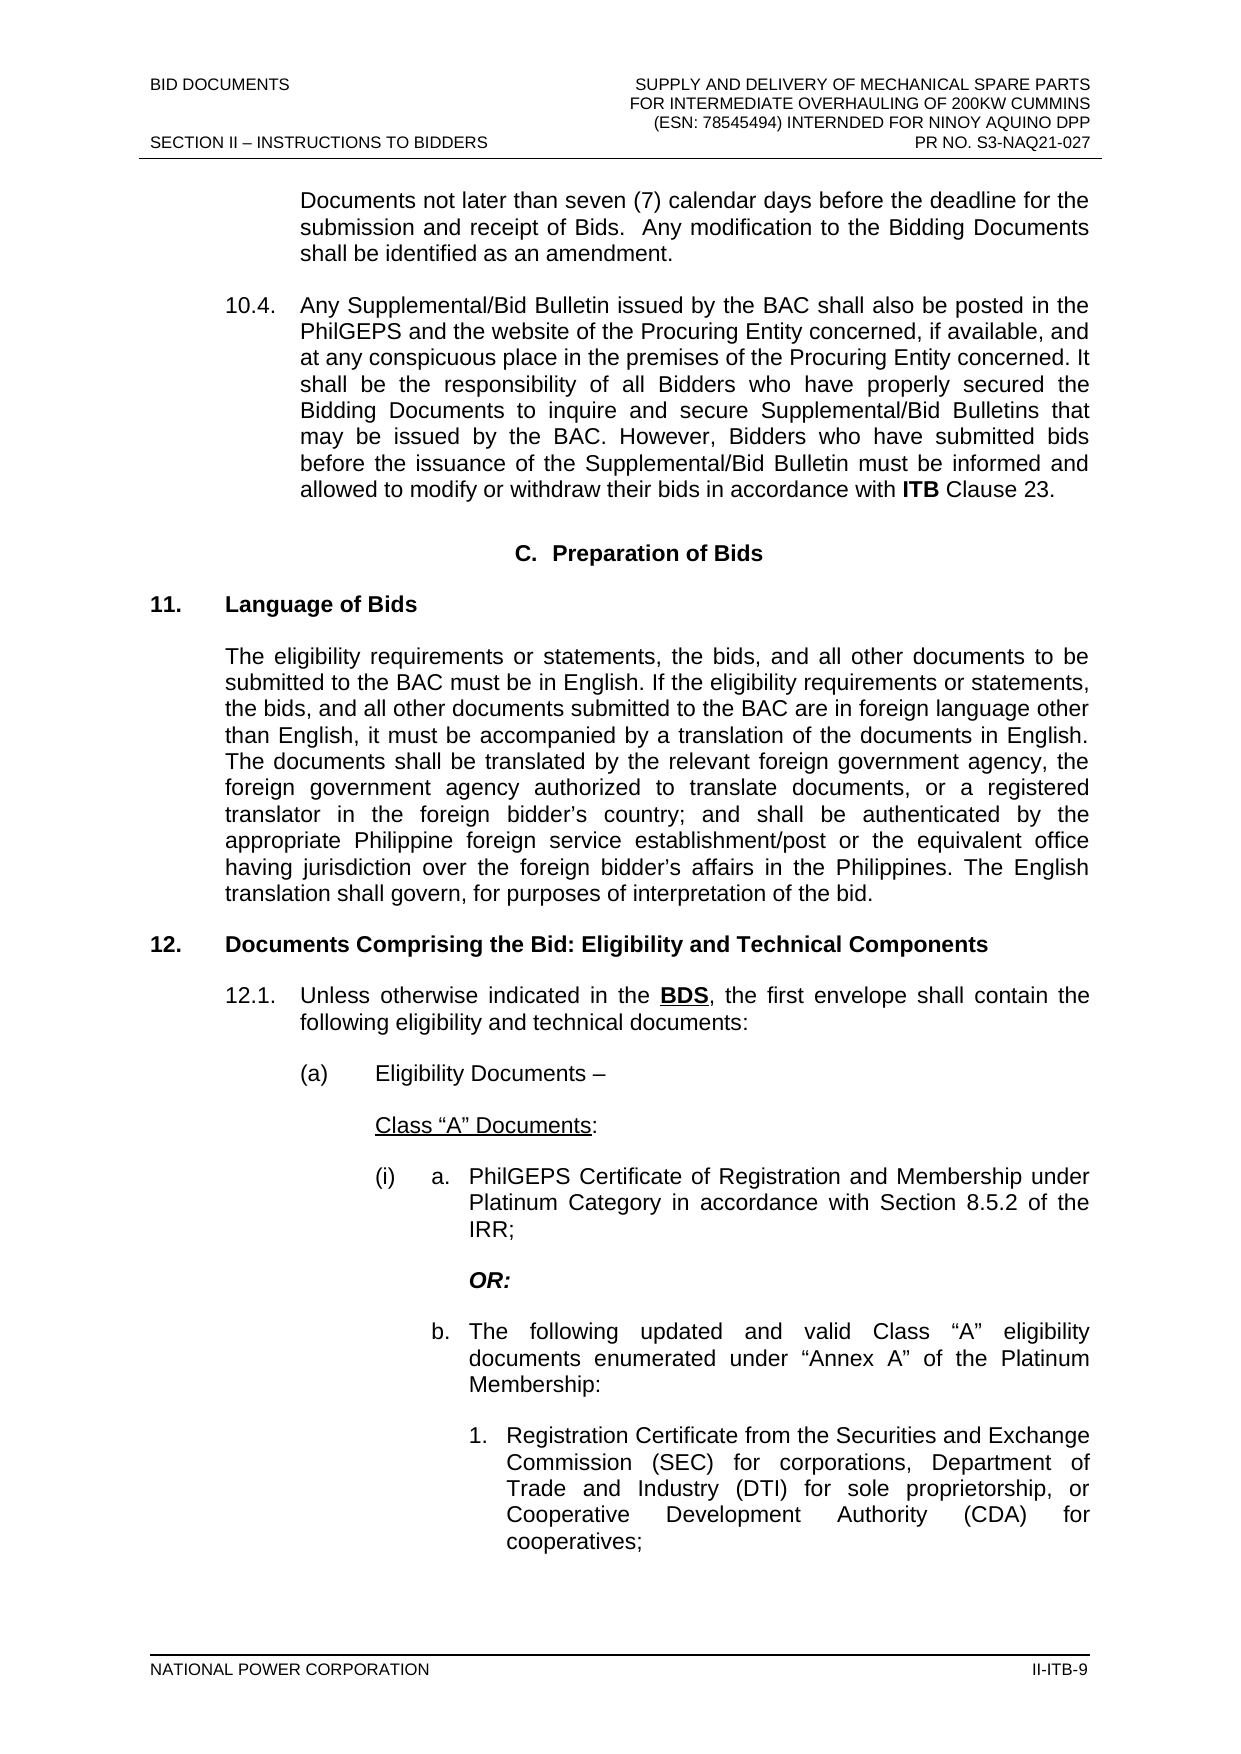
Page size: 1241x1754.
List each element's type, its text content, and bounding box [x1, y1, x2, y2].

list Unless otherwise indicated in the BDS, the first envelope shall contain the following eligibility and technical documents: [225, 982, 1090, 1035]
list Class “A” Documents: [300, 1112, 1090, 1138]
list The eligibility requirements or statements, the bids, and all other documents to be submitted to the BAC must be in English. If the eligibility requirements or statements, the bids, and all other documents submitted to the BAC are in foreign language other than English, it must be accompanied by a translation of the documents in English. The documents shall be translated by the relevant foreign government agency, the foreign government agency authorized to translate documents, or a registered translator in the foreign bidder’s country; and shall be authenticated by the appropriate Philippine foreign service establishment/post or the equivalent office having jurisdiction over the foreign bidder’s affairs in the Philippines. The English translation shall govern, for purposes of interpretation of the bid. [225, 643, 1090, 906]
subtitle Language of Bids [150, 591, 1090, 618]
list Registration Certificate from the Securities and Exchange Commission (SEC) for corporations, Department of Trade and Industry (DTI) for sole proprietorship, or Cooperative Development Authority (CDA) for cooperatives; [469, 1422, 1090, 1554]
list Eligibility Documents – [300, 1060, 1090, 1087]
subtitle Preparation of Bids [187, 540, 1090, 566]
subtitle Documents Comprising the Bid: Eligibility and Technical Components [150, 931, 1090, 957]
list a. PhilGEPS Certificate of Registration and Membership under Platinum Category in accordance with Section 8.5.2 of the IRR; [375, 1163, 1090, 1242]
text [225, 187, 1090, 267]
list OR: [469, 1267, 1090, 1293]
list b. The following updated and valid Class “A” eligibility documents enumerated under “Annex A” of the Platinum Membership: [431, 1318, 1090, 1397]
